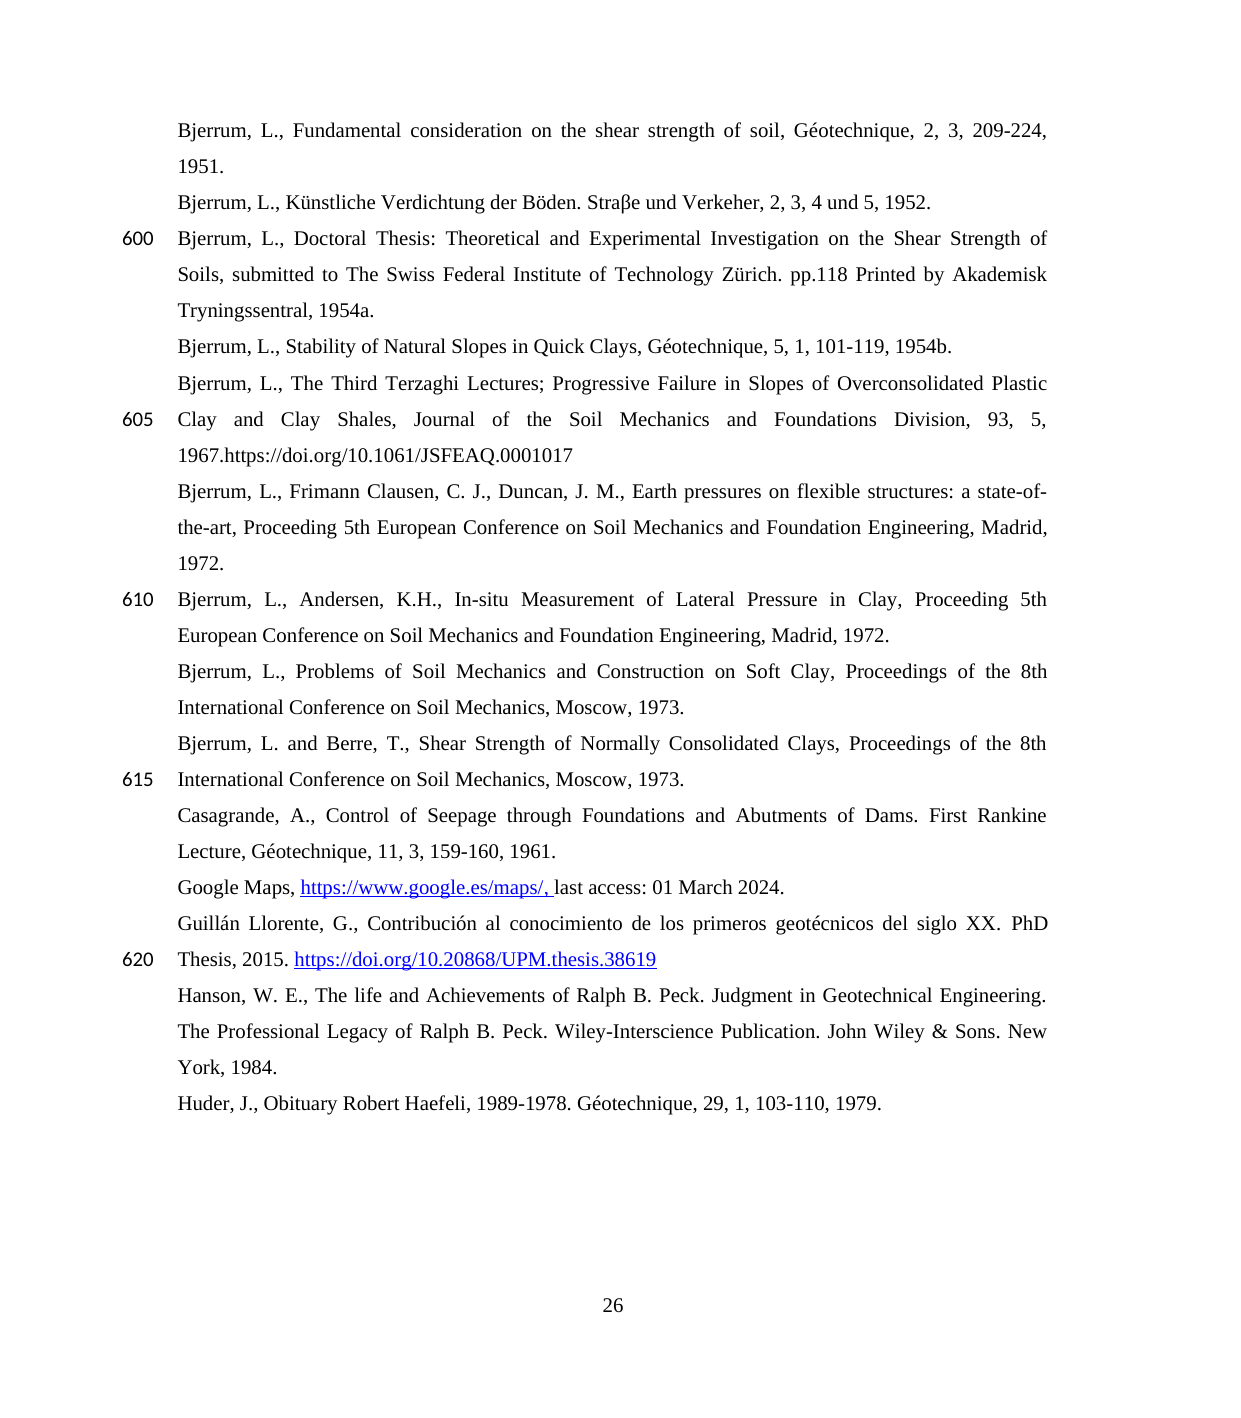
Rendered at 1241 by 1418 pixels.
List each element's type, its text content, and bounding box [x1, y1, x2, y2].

text Bjerrum, L., Andersen, K.H., In-situ Measurement of Lateral Pressure in Clay, Proceeding 5th European Conference on Soil Mechanics and Foundation Engineering, Madrid, 1972. [177, 587, 1048, 647]
text Guillán Llorente, G., Contribución al conocimiento de los primeros geotécnicos del siglo XX. PhD Thesis, 2015. https://doi.org/10.20868/UPM.thesis.38619 [177, 911, 1048, 971]
text Bjerrum, L., Stability of Natural Slopes in Quick Clays, Géotechnique, 5, 1, 101-119, 1954b. [177, 334, 1048, 358]
text Bjerrum, L., Frimann Clausen, C. J., Duncan, J. M., Earth pressures on flexible structures: a state-of-the-art, Proceeding 5th European Conference on Soil Mechanics and Foundation Engineering, Madrid, 1972. [177, 479, 1048, 575]
text Hanson, W. E., The life and Achievements of Ralph B. Peck. Judgment in Geotechnical Engineering. The Professional Legacy of Ralph B. Peck. Wiley-Interscience Publication. John Wiley & Sons. New York, 1984. [177, 983, 1048, 1079]
text Bjerrum, L., Doctoral Thesis: Theoretical and Experimental Investigation on the Shear Strength of Soils, submitted to The Swiss Federal Institute of Technology Zürich. pp.118 Printed by Akademisk Tryningssentral, 1954a. [177, 226, 1048, 322]
text Casagrande, A., Control of Seepage through Foundations and Abutments of Dams. First Rankine Lecture, Géotechnique, 11, 3, 159-160, 1961. [177, 803, 1048, 863]
text Bjerrum, L. and Berre, T., Shear Strength of Normally Consolidated Clays, Proceedings of the 8th International Conference on Soil Mechanics, Moscow, 1973. [177, 731, 1048, 791]
text Bjerrum, L., Problems of Soil Mechanics and Construction on Soft Clay, Proceedings of the 8th International Conference on Soil Mechanics, Moscow, 1973. [177, 659, 1048, 719]
text Bjerrum, L., The Third Terzaghi Lectures; Progressive Failure in Slopes of Overconsolidated Plastic Clay and Clay Shales, Journal of the Soil Mechanics and Foundations Division, 93, 5, 1967.https://doi.org/10.1061/JSFEAQ.0001017 [177, 371, 1048, 467]
text Bjerrum, L., Künstliche Verdichtung der Böden. Straβe und Verkeher, 2, 3, 4 und 5, 1952. [177, 190, 1048, 214]
text Huder, J., Obituary Robert Haefeli, 1989-1978. Géotechnique, 29, 1, 103-110, 1979. [177, 1091, 1048, 1115]
text Bjerrum, L., Fundamental consideration on the shear strength of soil, Géotechnique, 2, 3, 209-224, 1951. [177, 118, 1048, 178]
text Google Maps, https://www.google.es/maps/, last access: 01 March 2024. [177, 875, 1048, 899]
